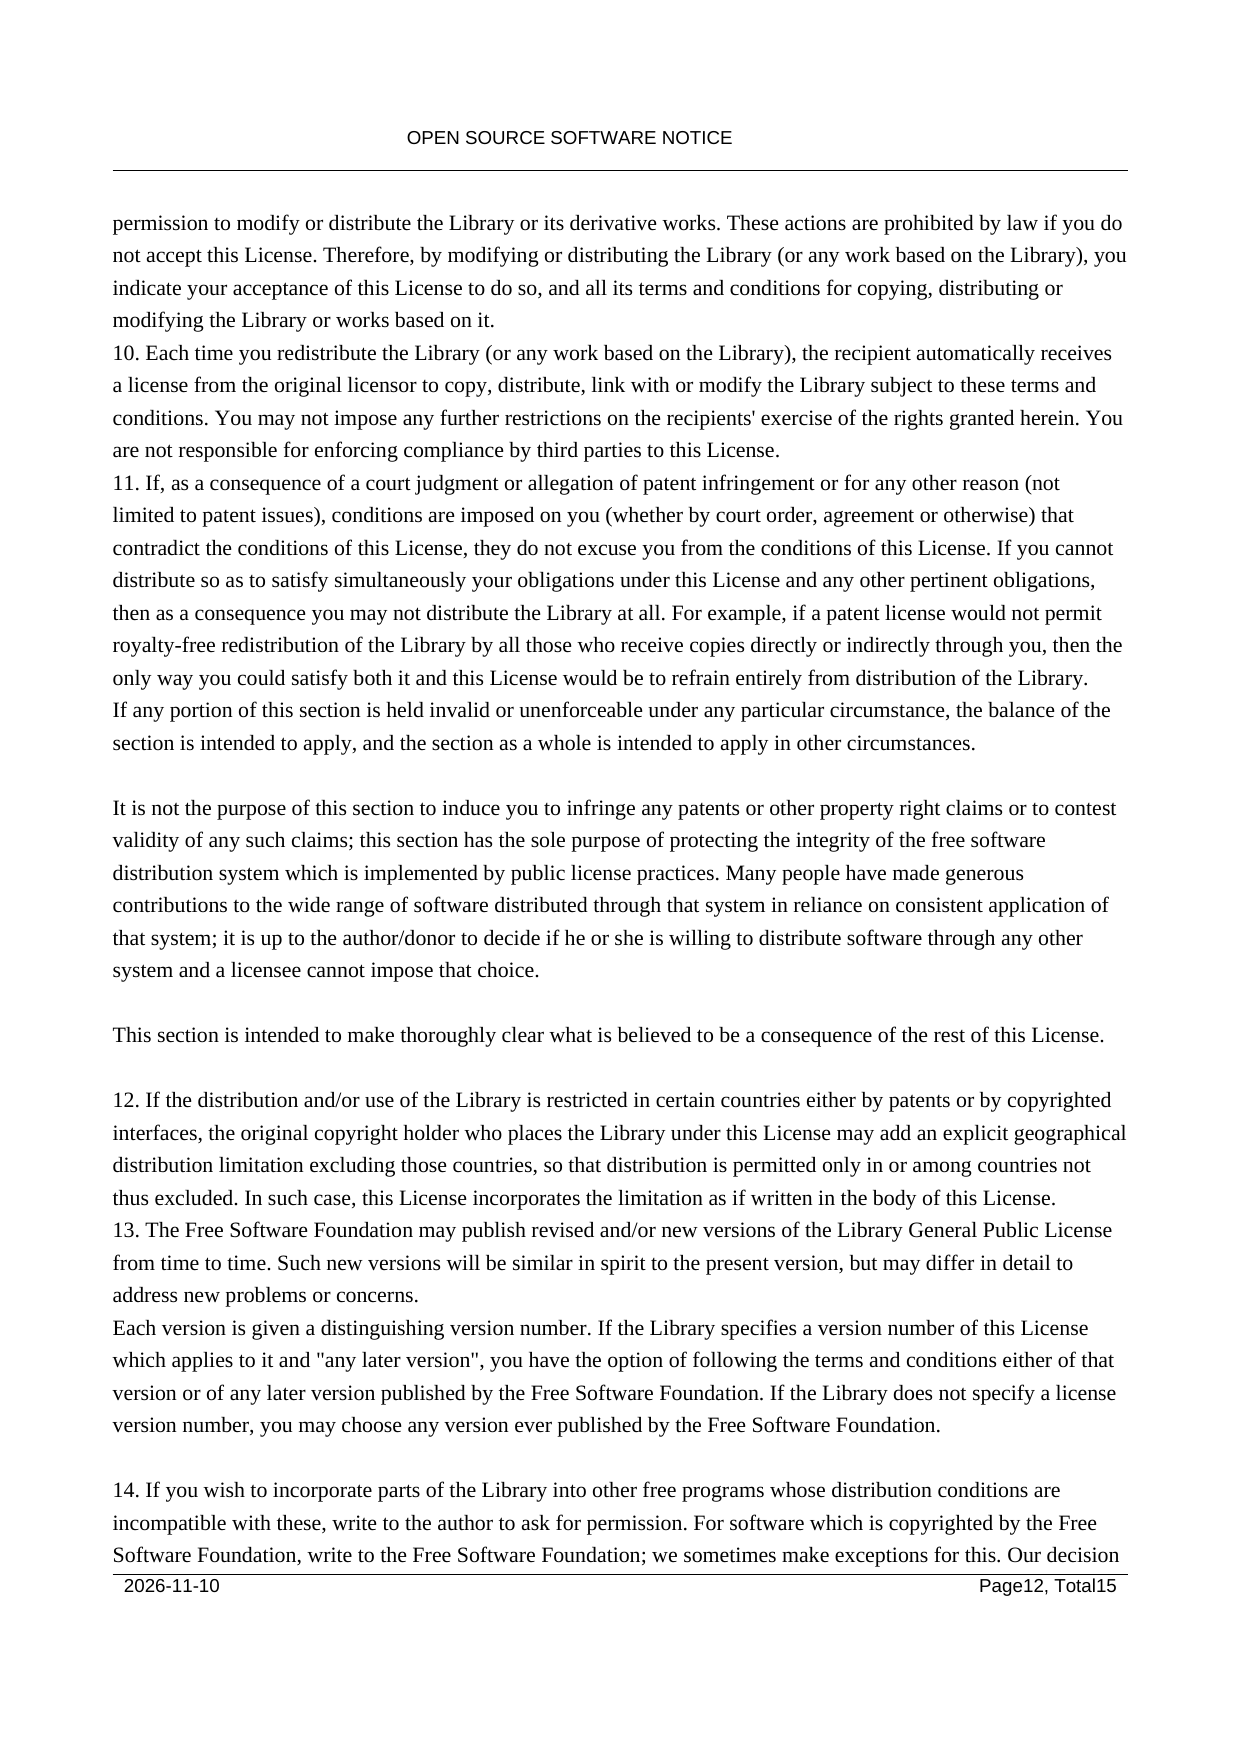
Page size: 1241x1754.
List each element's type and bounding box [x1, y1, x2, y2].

text [112, 206, 1128, 1571]
